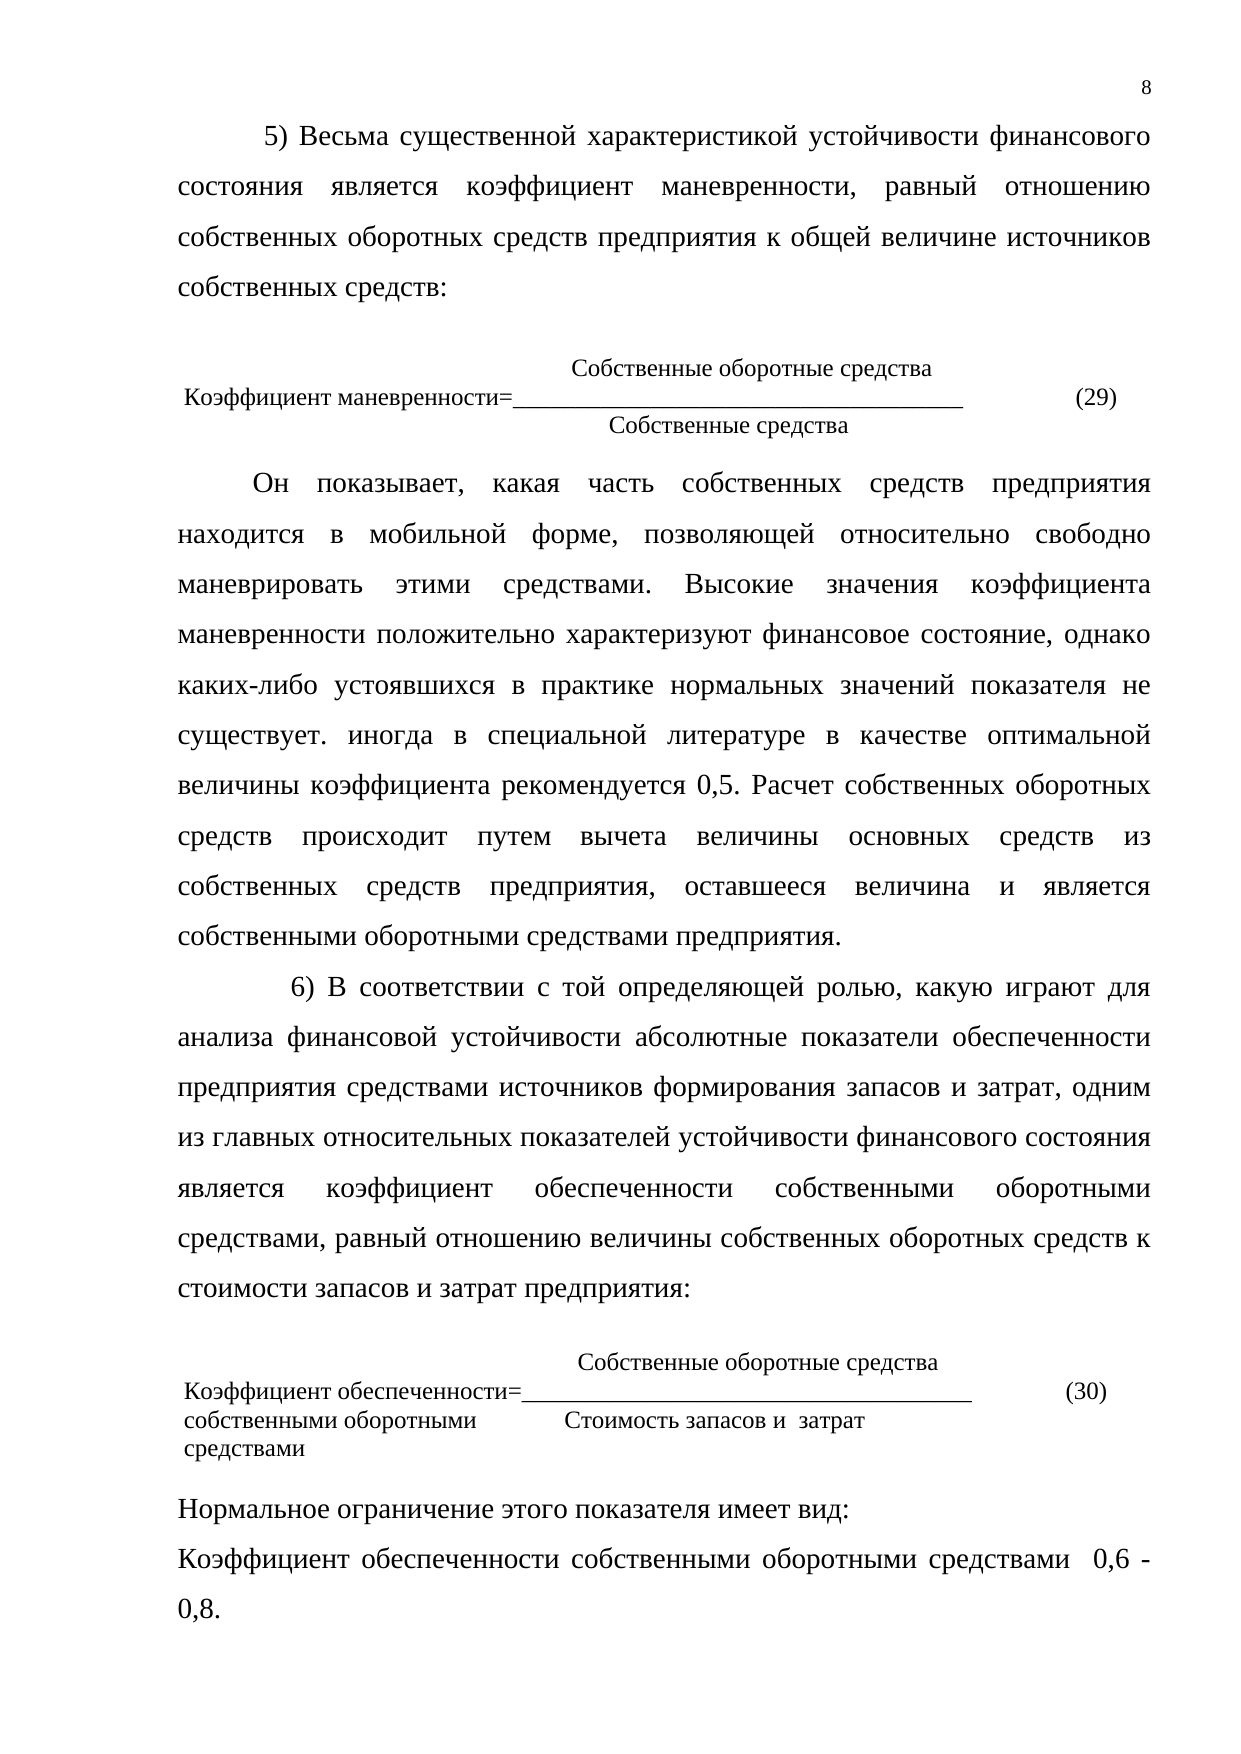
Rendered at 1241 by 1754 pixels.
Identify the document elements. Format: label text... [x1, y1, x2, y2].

text 5) Весьма существенной характеристикой устойчивости финансового состояния является коэффициент маневренности, равный отношению собственных оборотных средств предприятия к общей величине источников собственных средств: [177, 118, 1152, 303]
text Нормальное ограничение этого показателя имеет вид: [177, 1491, 1152, 1524]
text Коэффициент обеспеченности=____________________________________ (30) [177, 1376, 1152, 1405]
text Коэффициент обеспеченности собственными оборотными средствами 0,6 - 0,8. [177, 1541, 1152, 1625]
text Коэффициент маневренности=____________________________________ (29) [177, 382, 1152, 410]
text Он показывает, какая часть собственных средств предприятия находится в мобильной форме, позволяющей относительно свободно маневрировать этими средствами. Высокие значения коэффициента маневренности положительно характеризуют финансовое состояние, однако каких-либо устоявшихся в практике нормальных значений показателя не существует. иногда в специальной литературе в качестве оптимальной величины коэффициента рекомендуется 0,5. Расчет собственных оборотных средств происходит путем вычета величины основных средств из собственных средств предприятия, оставшееся величина и является собственными оборотными средствами предприятия. [177, 466, 1152, 952]
text Собственные средства [177, 410, 1152, 439]
text 6) В соответствии с той определяющей ролью, какую играют для анализа финансовой устойчивости абсолютные показатели обеспеченности предприятия средствами источников формирования запасов и затрат, одним из главных относительных показателей устойчивости финансового состояния является коэффициент обеспеченности собственными оборотными средствами, равный отношению величины собственных оборотных средств к стоимости запасов и затрат предприятия: [177, 969, 1152, 1304]
text средствами [177, 1433, 1152, 1462]
text Собственные оборотные средства [177, 353, 1152, 382]
subtitle Собственные оборотные средства [177, 1347, 1152, 1376]
text собственными оборотными Стоимость запасов и затрат [177, 1405, 1152, 1433]
